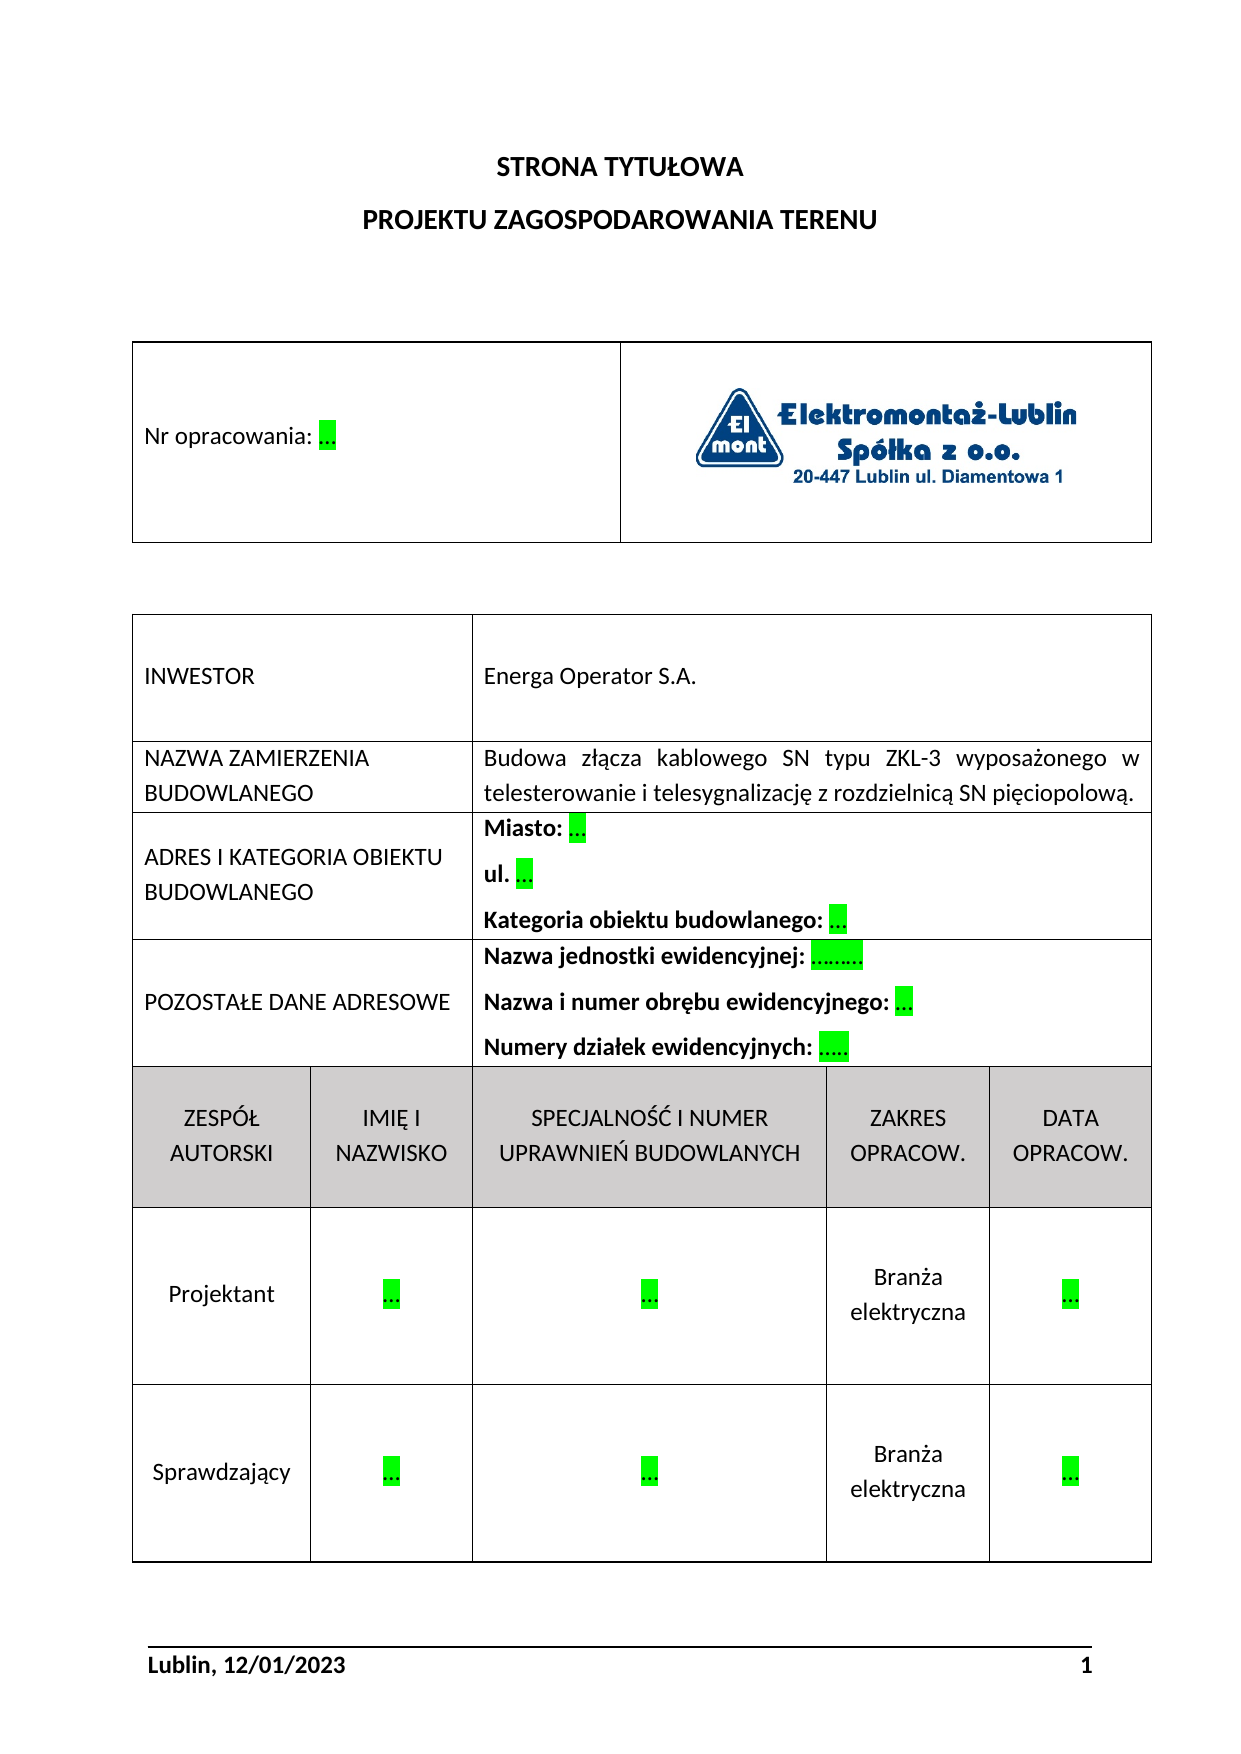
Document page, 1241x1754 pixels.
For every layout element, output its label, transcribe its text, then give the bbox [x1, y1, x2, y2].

picture [696, 388, 1077, 483]
table_header Nr opracowania: … [133, 343, 620, 542]
table_header [621, 343, 1151, 542]
table_cell Miasto: … ul. … Kategoria obiektu budowlanego: … [473, 813, 1151, 939]
table_cell Budowa złącza kablowego SN typu ZKL-3 wyposażonego w telesterowanie i telesygnalizację z rozdzielnicą SN pięciopolową. [473, 742, 1151, 812]
table_cell … [311, 1208, 472, 1384]
table_cell ADRES I KATEGORIA OBIEKTU BUDOWLANEGO [133, 813, 472, 939]
table_cell … [990, 1208, 1151, 1384]
table_cell Nazwa jednostki ewidencyjnej: ……… Nazwa i numer obrębu ewidencyjnego: … Numery działek ewidencyjnych: ….. [473, 940, 1151, 1066]
table_cell NAZWA ZAMIERZENIA BUDOWLANEGO [133, 742, 472, 812]
table_cell DATA OPRACOW. [990, 1067, 1151, 1207]
table_cell Branża elektryczna [827, 1385, 989, 1561]
table_cell IMIĘ I NAZWISKO [311, 1067, 472, 1207]
table_cell Projektant [133, 1208, 310, 1384]
table_header Energa Operator S.A. [473, 615, 1151, 741]
table_cell … [473, 1385, 826, 1561]
table_cell … [473, 1208, 826, 1384]
table_cell ZESPÓŁ AUTORSKI [133, 1067, 310, 1207]
table_cell Sprawdzający [133, 1385, 310, 1561]
text STRONA TYTUŁOWA PROJEKTU ZAGOSPODAROWANIA TERENU [148, 148, 1092, 237]
table_cell ZAKRES OPRACOW. [827, 1067, 989, 1207]
table_cell … [990, 1385, 1151, 1561]
table_cell … [311, 1385, 472, 1561]
table_cell POZOSTAŁE DANE ADRESOWE [133, 940, 472, 1066]
table_cell Branża elektryczna [827, 1208, 989, 1384]
table_cell SPECJALNOŚĆ I NUMER UPRAWNIEŃ BUDOWLANYCH [473, 1067, 826, 1207]
table_header INWESTOR [133, 615, 472, 741]
